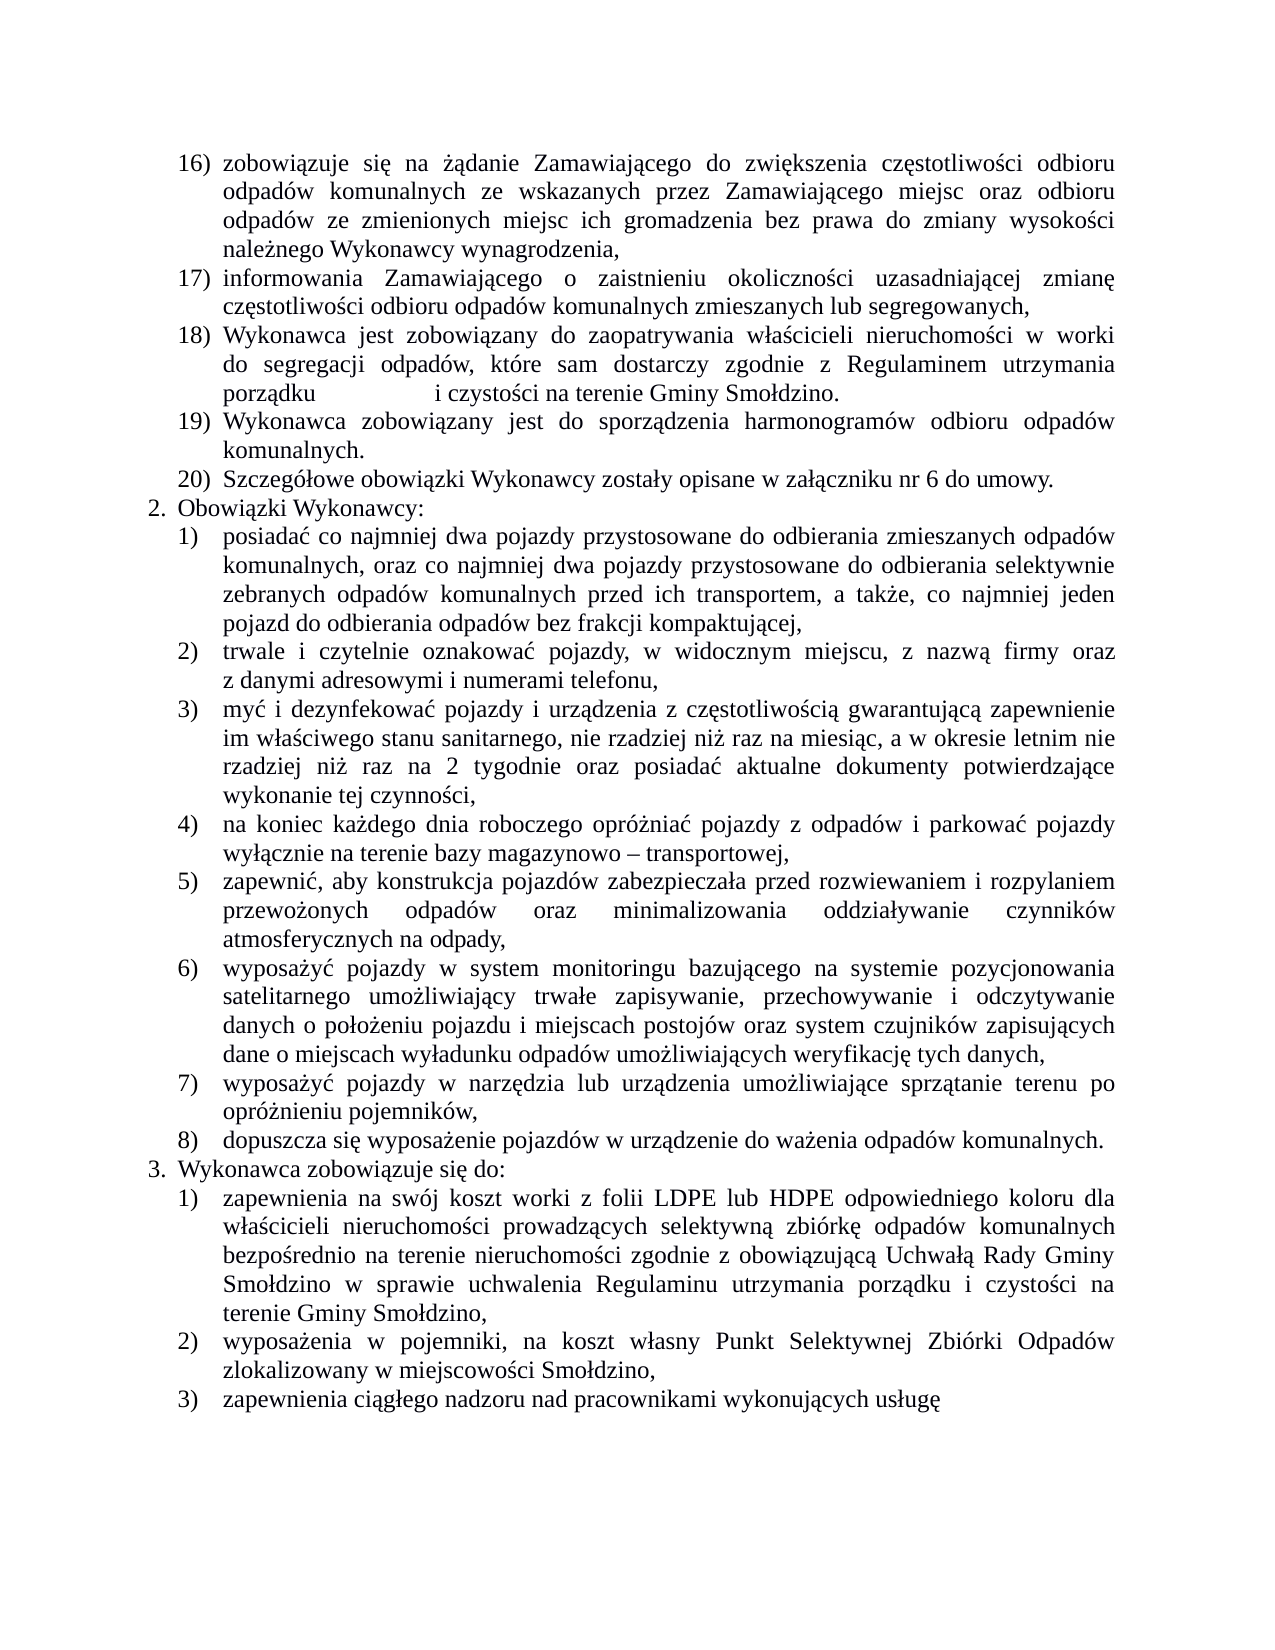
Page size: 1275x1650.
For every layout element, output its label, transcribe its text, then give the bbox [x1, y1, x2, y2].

list wyposażyć pojazdy w system monitoringu bazującego na systemie pozycjonowania satelitarnego umożliwiający trwałe zapisywanie, przechowywanie i odczytywanie danych o położeniu pojazdu i miejscach postojów oraz system czujników zapisujących dane o miejscach wyładunku odpadów umożliwiających weryfikację tych danych, [177, 953, 1116, 1068]
list na koniec każdego dnia roboczego opróżniać pojazdy z odpadów i parkować pojazdy wyłącznie na terenie bazy magazynowo – transportowej, [177, 809, 1116, 866]
list Wykonawca zobowiązuje się do: [148, 1154, 1127, 1183]
list dopuszcza się wyposażenie pojazdów w urządzenie do ważenia odpadów komunalnych. [177, 1125, 1116, 1154]
list wyposażenia w pojemniki, na koszt własny Punkt Selektywnej Zbiórki Odpadów zlokalizowany w miejscowości Smołdzino, [177, 1326, 1116, 1384]
list informowania Zamawiającego o zaistnieniu okoliczności uzasadniającej zmianę częstotliwości odbioru odpadów komunalnych zmieszanych lub segregowanych, [177, 263, 1115, 320]
list wyposażyć pojazdy w narzędzia lub urządzenia umożliwiające sprzątanie terenu po opróżnieniu pojemników, [177, 1068, 1116, 1125]
list Obowiązki Wykonawcy: [148, 493, 1116, 521]
list myć i dezynfekować pojazdy i urządzenia z częstotliwością gwarantującą zapewnienie im właściwego stanu sanitarnego, nie rzadziej niż raz na miesiąc, a w okresie letnim nie rzadziej niż raz na 2 tygodnie oraz posiadać aktualne dokumenty potwierdzające wykonanie tej czynności, [177, 694, 1116, 809]
list zapewnić, aby konstrukcja pojazdów zabezpieczała przed rozwiewaniem i rozpylaniem przewożonych odpadów oraz minimalizowania oddziaływanie czynników atmosferycznych na odpady, [177, 866, 1116, 953]
list Wykonawca zobowiązany jest do sporządzenia harmonogramów odbioru odpadów komunalnych. [177, 406, 1115, 464]
list trwale i czytelnie oznakować pojazdy, w widocznym miejscu, z nazwą firmy oraz z danymi adresowymi i numerami telefonu, [177, 636, 1116, 694]
list zapewnienia ciągłego nadzoru nad pracownikami wykonujących usługę [177, 1384, 1116, 1413]
list Szczegółowe obowiązki Wykonawcy zostały opisane w załączniku nr 6 do umowy. [177, 464, 1115, 493]
list zapewnienia na swój koszt worki z folii LDPE lub HDPE odpowiedniego koloru dla właścicieli nieruchomości prowadzących selektywną zbiórkę odpadów komunalnych bezpośrednio na terenie nieruchomości zgodnie z obowiązującą Uchwałą Rady Gminy Smołdzino w sprawie uchwalenia Regulaminu utrzymania porządku i czystości na terenie Gminy Smołdzino, [177, 1183, 1116, 1326]
list Wykonawca jest zobowiązany do zaopatrywania właścicieli nieruchomości w worki do segregacji odpadów, które sam dostarczy zgodnie z Regulaminem utrzymania porządku i czystości na terenie Gminy Smołdzino. [177, 320, 1115, 406]
list posiadać co najmniej dwa pojazdy przystosowane do odbierania zmieszanych odpadów komunalnych, oraz co najmniej dwa pojazdy przystosowane do odbierania selektywnie zebranych odpadów komunalnych przed ich transportem, a także, co najmniej jeden pojazd do odbierania odpadów bez frakcji kompaktującej, [177, 521, 1116, 636]
list zobowiązuje się na żądanie Zamawiającego do zwiększenia częstotliwości odbioru odpadów komunalnych ze wskazanych przez Zamawiającego miejsc oraz odbioru odpadów ze zmienionych miejsc ich gromadzenia bez prawa do zmiany wysokości należnego Wykonawcy wynagrodzenia, [177, 148, 1115, 263]
